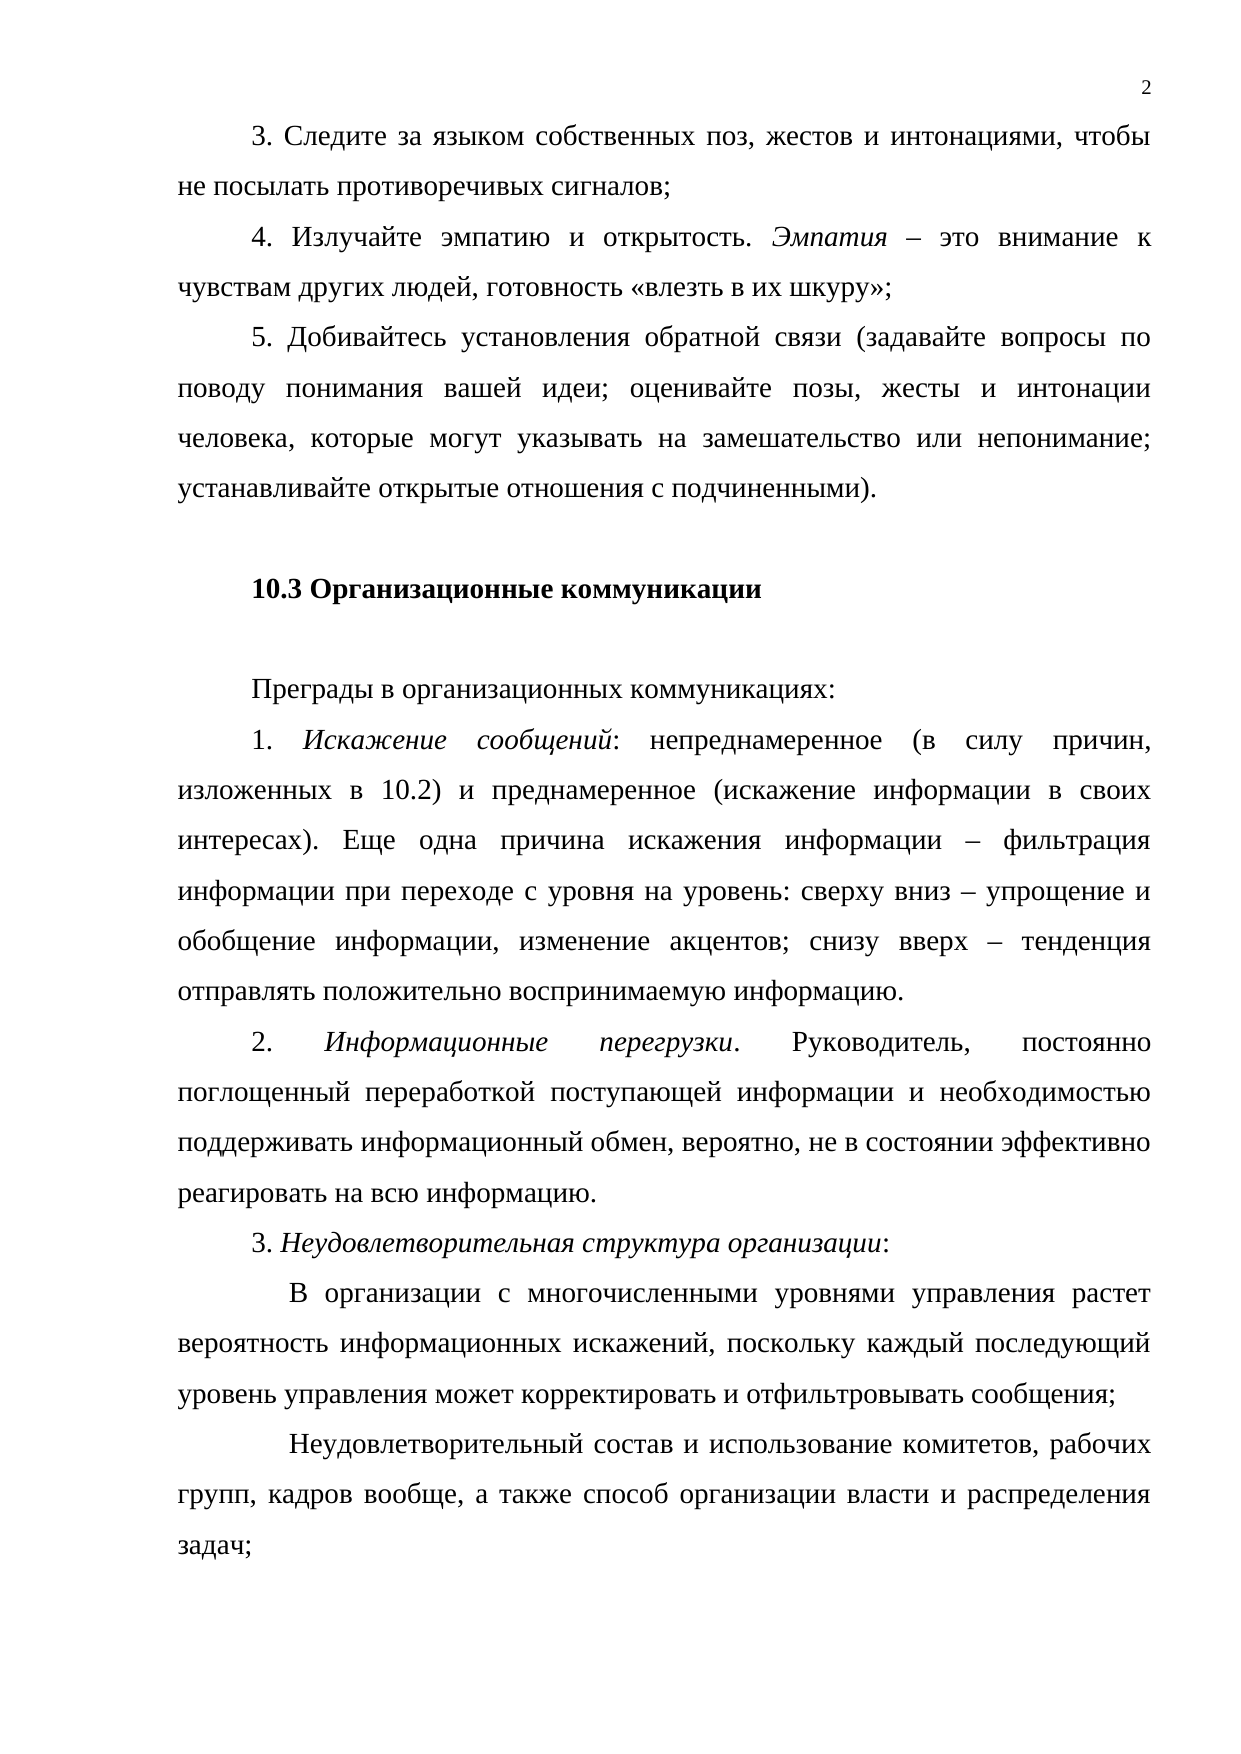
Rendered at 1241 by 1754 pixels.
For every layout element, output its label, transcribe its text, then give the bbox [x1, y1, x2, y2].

text 3. Следите за языком собственных поз, жестов и интонациями, чтобы не посылать противоречивых сигналов; [177, 118, 1152, 202]
text 10.3 Организационные коммуникации [177, 571, 1152, 604]
text 2. Информационные перегрузки. Руководитель, постоянно поглощенный переработкой поступающей информации и необходимостью поддерживать информационный обмен, вероятно, не в состоянии эффективно реагировать на всю информацию. [177, 1024, 1152, 1208]
text 1. Искажение сообщений: непреднамеренное (в силу причин, изложенных в 10.2) и преднамеренное (искажение информации в своих интересах). Еще одна причина искажения информации – фильтрация информации при переходе с уровня на уровень: сверху вниз – упрощение и обобщение информации, изменение акцентов; снизу вверх – тенденция отправлять положительно воспринимаемую информацию. [177, 722, 1152, 1007]
list Неудовлетворительный состав и использование комитетов, рабочих групп, кадров вообще, а также способ организации власти и распределения задач; [177, 1426, 1152, 1560]
text Преграды в организационных коммуникациях: [177, 672, 1152, 705]
text 3. Неудовлетворительная структура организации: [177, 1225, 1152, 1258]
text 5. Добивайтесь установления обратной связи (задавайте вопросы по поводу понимания вашей идеи; оценивайте позы, жесты и интонации человека, которые могут указывать на замешательство или непонимание; устанавливайте открытые отношения с подчиненными). [177, 319, 1152, 504]
list В организации с многочисленными уровнями управления растет вероятность информационных искажений, поскольку каждый последующий уровень управления может корректировать и отфильтровывать сообщения; [177, 1275, 1152, 1409]
text 4. Излучайте эмпатию и открытость. Эмпатия – это внимание к чувствам других людей, готовность «влезть в их шкуру»; [177, 219, 1152, 303]
